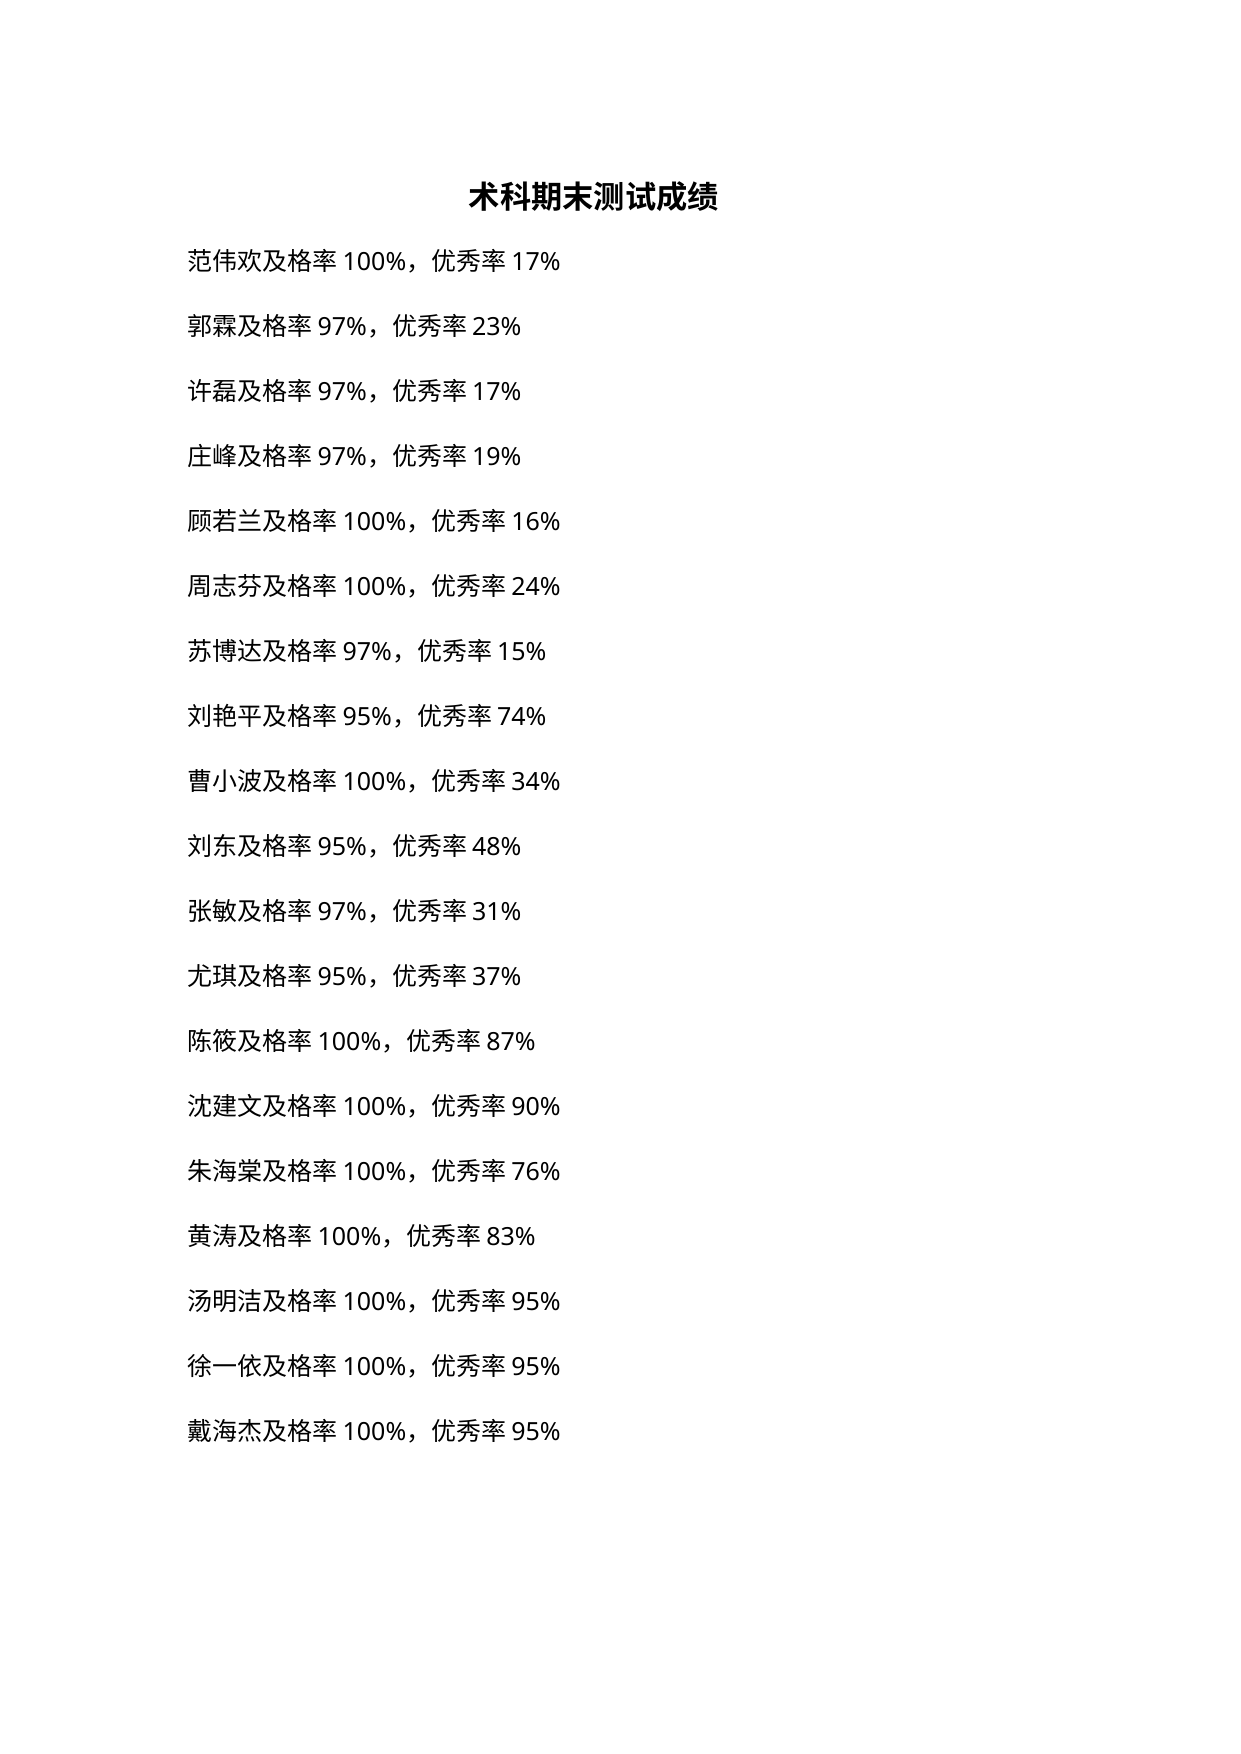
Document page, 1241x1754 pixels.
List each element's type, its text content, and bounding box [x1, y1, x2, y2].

text 陈筱及格率100%，优秀率87% [187, 1007, 1053, 1072]
text 周志芬及格率100%，优秀率24% [187, 552, 1053, 617]
text 戴海杰及格率100%，优秀率95% [187, 1397, 1053, 1462]
text 曹小波及格率100%，优秀率34% [187, 747, 1053, 812]
text 朱海棠及格率100%，优秀率76% [187, 1137, 1053, 1202]
text 尤琪及格率95%，优秀率37% [187, 942, 1053, 1007]
text 庄峰及格率97%，优秀率19% [187, 422, 1053, 487]
text 许磊及格率97%，优秀率17% [187, 357, 1053, 422]
text 沈建文及格率100%，优秀率90% [187, 1072, 1053, 1137]
text 徐一依及格率100%，优秀率95% [187, 1332, 1053, 1397]
text 苏博达及格率97%，优秀率15% [187, 617, 1053, 682]
text 汤明洁及格率100%，优秀率95% [187, 1267, 1053, 1332]
text 刘东及格率95%，优秀率48% [187, 812, 1053, 877]
text 范伟欢及格率100%，优秀率17% [187, 227, 1053, 292]
text 术科期末测试成绩 [187, 162, 1053, 227]
text 刘艳平及格率95%，优秀率74% [187, 682, 1053, 747]
text 黄涛及格率100%，优秀率83% [187, 1202, 1053, 1267]
text 张敏及格率97%，优秀率31% [187, 877, 1053, 942]
text 顾若兰及格率100%，优秀率16% [187, 487, 1053, 552]
text 郭霖及格率97%，优秀率23% [187, 292, 1053, 357]
